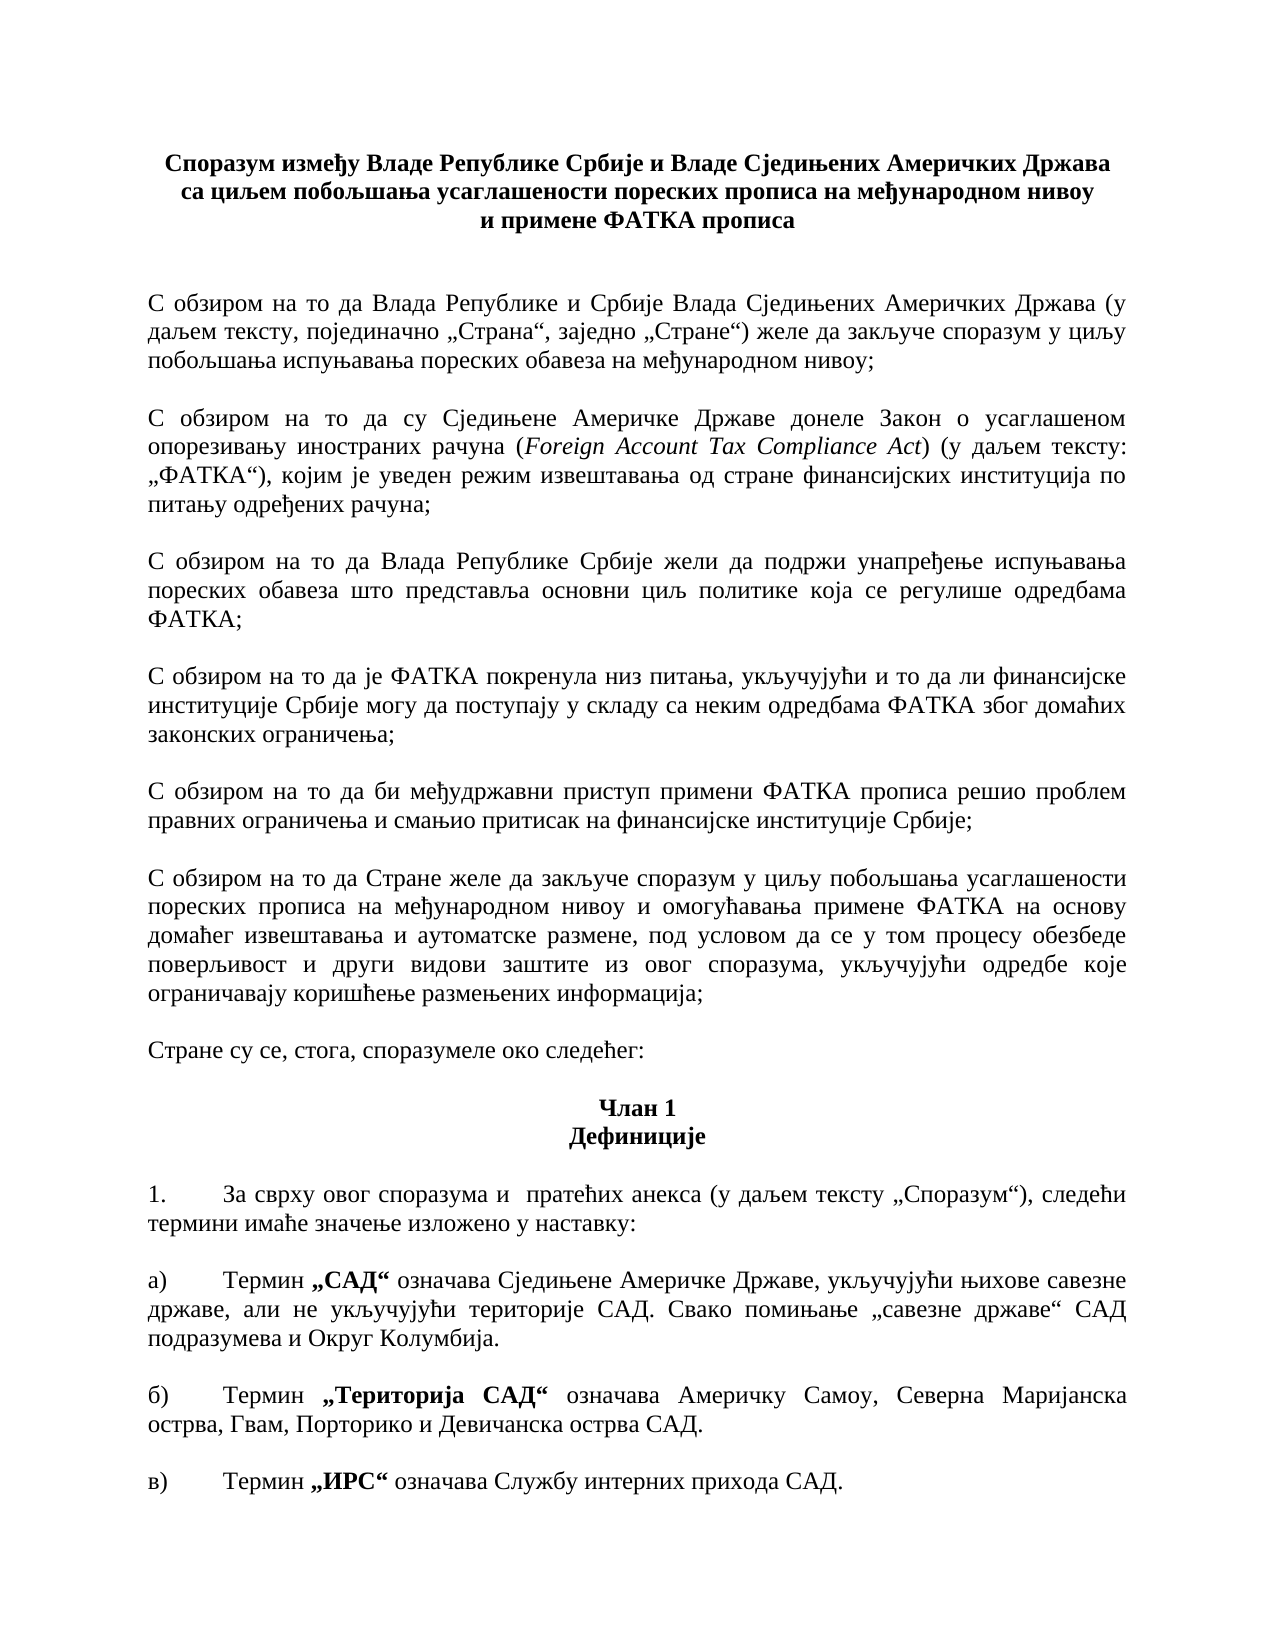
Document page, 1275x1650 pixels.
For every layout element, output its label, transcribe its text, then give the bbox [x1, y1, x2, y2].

text в) Термин „ИРС“ означава Службу интерних прихода САД. [148, 1466, 1127, 1495]
text б) Термин „Територија САД“ означава Америчку Самоу, Северна Маријанска острва, Гвам, Порторико и Девичанска острва САД. [148, 1380, 1127, 1438]
text С обзиром на то да Влада Републике и Србије Влада Сједињених Америчких Држава (у даљем тексту, појединачно „Страна“, заједно „Стране“) желе да закључе споразум у циљу побољшања испуњавања пореских обавеза на међународном нивоу; [148, 288, 1127, 374]
text С обзиром на то да Стране желе да закључе споразум у циљу побољшања усаглашености пореских прописа на међународном нивоу и омогућавања примене ФАТКА на основу домаћег извештавања и аутоматске размене, под условом да се у том процесу обезбеде поверљивост и други видови заштите из овог споразума, укључујући одредбе које ограничавају коришћење размењених информација; [148, 863, 1127, 1006]
text С обзиром на то да Влада Републике Србије жели да подржи унапређење испуњавања пореских обавеза што представља основни циљ политике која се регулише одредбама ФАТКА; [148, 546, 1127, 633]
text Члан 1 [148, 1093, 1127, 1121]
text 1. За сврху овог споразума и пратећих анекса (у даљем тексту „Споразум“), следећи термини имаће значење изложено у наставку: [148, 1179, 1127, 1236]
text С обзиром на то да би међудржавни приступ примени ФАТКА прописа решио проблем правних ограничења и смањио притисак на финансијске институције Србије; [148, 776, 1127, 834]
text и примене ФАТКА прописа [148, 205, 1127, 234]
text С обзиром на то да је ФАТКА покренула низ питања, укључујући и то да ли финансијске институције Србије могу да поступају у складу са неким одредбама ФАТКА због домаћих законских ограничења; [148, 661, 1127, 748]
text С обзиром на то да су Сједињене Америчке Државе донеле Закон о усаглашеном опорезивању иностраних рачуна (Foreign Account Tax Compliance Act) (у даљем тексту: „ФАТКА“), којим је уведен режим извештавања од стране финансијских институција по питању одређених рачуна; [148, 403, 1127, 518]
text Дефиниције [148, 1121, 1127, 1150]
text са циљем побољшања усаглашености пореских прописа на међународном нивоу [148, 176, 1127, 205]
text Споразум између Владе Републике Србије и Владе Сједињених Америчких Држава [148, 148, 1127, 176]
text Стране су се, стога, споразумеле око следећег: [148, 1035, 1127, 1064]
text а) Термин „САД“ означава Сједињене Америчке Државе, укључујући њихове савезне државе, али не укључујући територије САД. Свако помињање „савезне државе“ САД подразумева и Округ Колумбија. [148, 1265, 1127, 1351]
